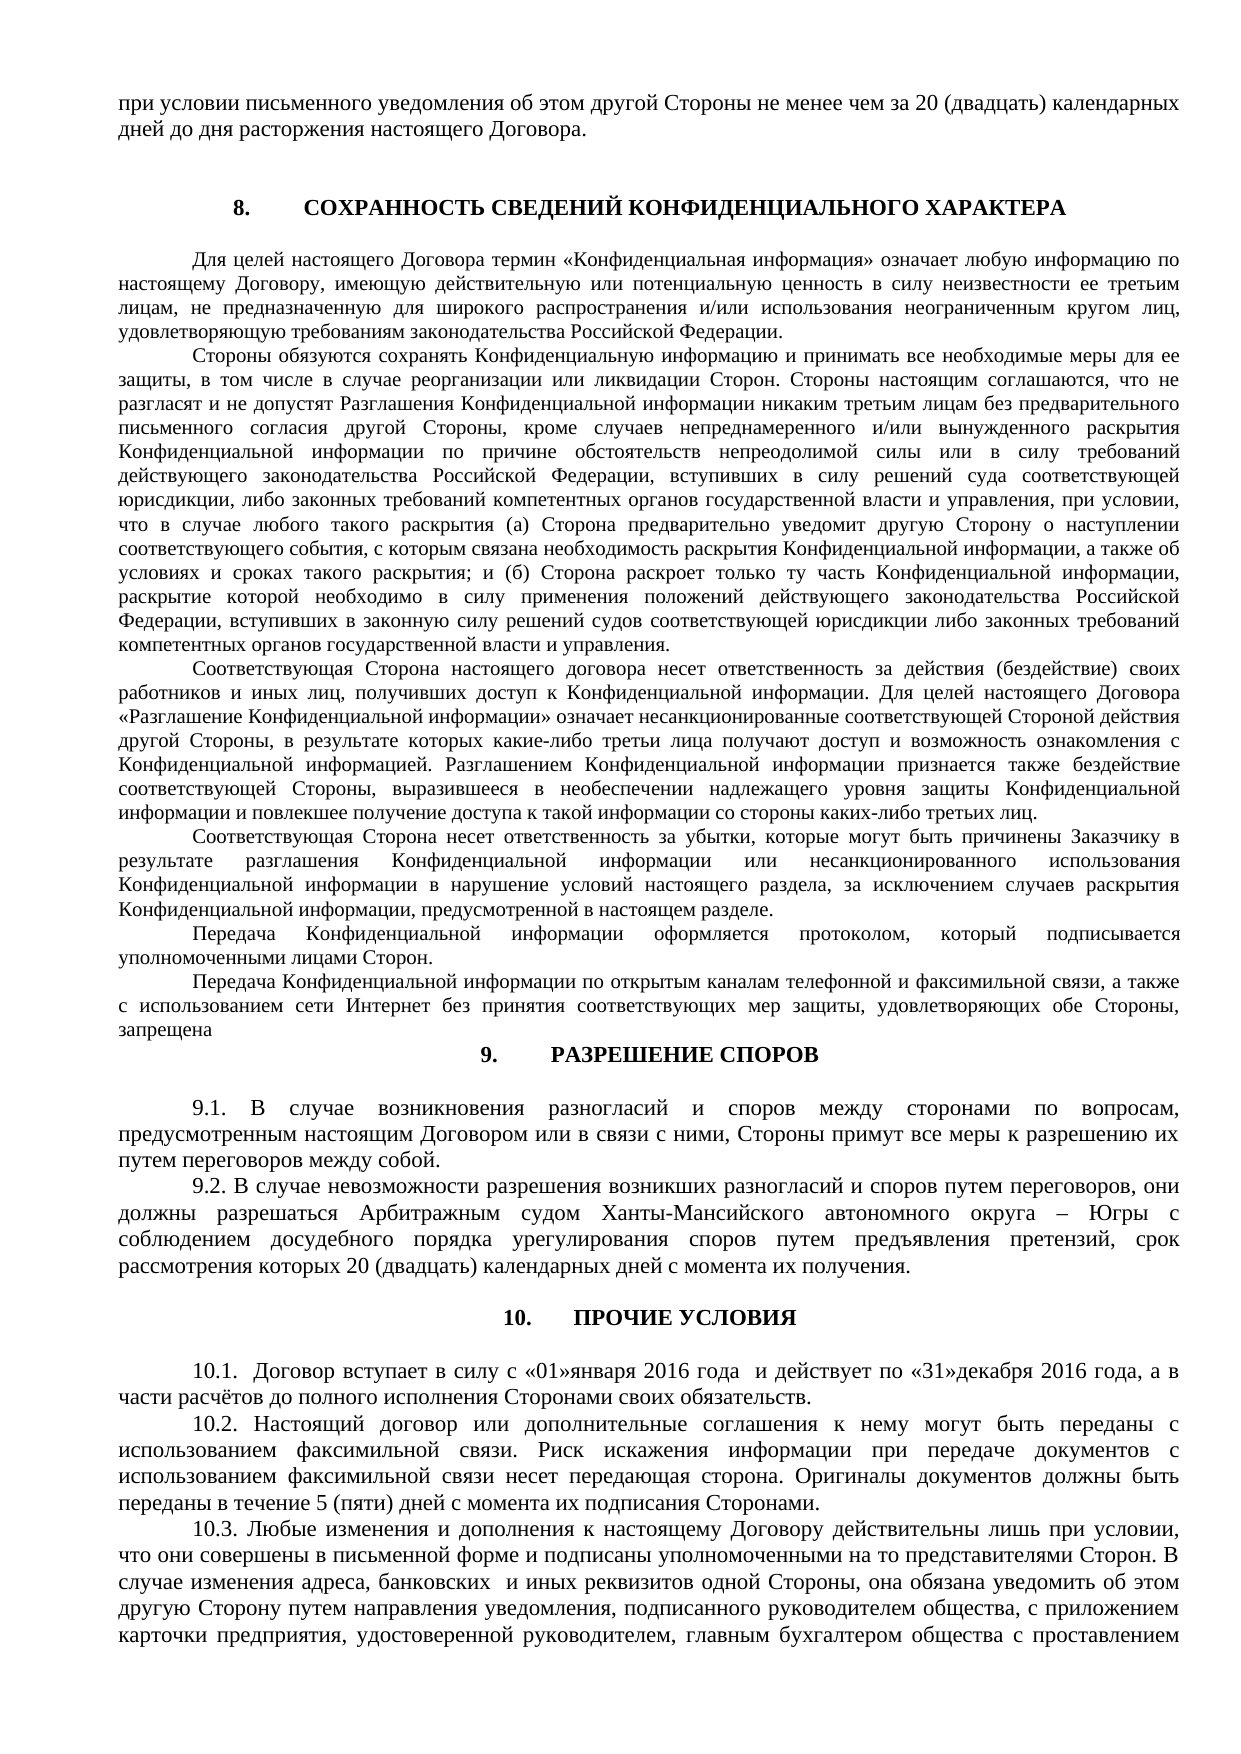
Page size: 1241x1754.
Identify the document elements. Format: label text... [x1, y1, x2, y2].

text Соответствующая Сторона несет ответственность за убытки, которые могут быть причинены Заказчику в результате разглашения Конфиденциальной информации или несанкционированного использования Конфиденциальной информации в нарушение условий настоящего раздела, за исключением случаев раскрытия Конфиденциальной информации, предусмотренной в настоящем разделе. [118, 824, 1181, 921]
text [118, 89, 1181, 141]
text Передача Конфиденциальной информации оформляется протоколом, который подписывается уполномоченными лицами Сторон. [118, 921, 1181, 969]
text 9.1. В случае возникновения разногласий и споров между сторонами по вопросам, предусмотренным настоящим Договором или в связи с ними, Стороны примут все меры к разрешению их путем переговоров между собой. [118, 1093, 1181, 1173]
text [118, 1515, 1181, 1647]
list ПРОЧИЕ УСЛОВИЯ [118, 1304, 1181, 1331]
text Для целей настоящего Договора термин «Конфиденциальная информация» означает любую информацию по настоящему Договору, имеющую действительную или потенциальную ценность в силу неизвестности ее третьим лицам, не предназначенную для широкого распространения и/или использования неограниченным кругом лиц, удовлетворяющую требованиям законодательства Российской Федерации. [118, 247, 1181, 343]
text 10.1. Договор вступает в силу с «01»января 2016 года и действует по «31»декабря 2016 года, а в части расчётов до полного исполнения Сторонами своих обязательств. [118, 1357, 1181, 1410]
text Передача Конфиденциальной информации по открытым каналам телефонной и факсимильной связи, а также с использованием сети Интернет без принятия соответствующих мер защиты, удовлетворяющих обе Стороны, запрещена [118, 969, 1181, 1041]
text Стороны обязуются сохранять Конфиденциальную информацию и принимать все необходимые меры для ее защиты, в том числе в случае реорганизации или ликвидации Сторон. Стороны настоящим соглашаются, что не разгласят и не допустят Разглашения Конфиденциальной информации никаким третьим лицам без предварительного письменного согласия другой Стороны, кроме случаев непреднамеренного и/или вынужденного раскрытия Конфиденциальной информации по причине обстоятельств непреодолимой силы или в силу требований действующего законодательства Российской Федерации, вступивших в силу решений суда соответствующей юрисдикции, либо законных требований компетентных органов государственной власти и управления, при условии, что в случае любого такого раскрытия (а) Сторона предварительно уведомит другую Сторону о наступлении соответствующего события, с которым связана необходимость раскрытия Конфиденциальной информации, а также об условиях и сроках такого раскрытия; и (б) Сторона раскроет только ту часть Конфиденциальной информации, раскрытие которой необходимо в силу применения положений действующего законодательства Российской Федерации, вступивших в законную силу решений судов соответствующей юрисдикции либо законных требований компетентных органов государственной власти и управления. [118, 343, 1181, 656]
list РАЗРЕШЕНИЕ СПОРОВ [118, 1041, 1181, 1067]
list СОХРАННОСТЬ СВЕДЕНИЙ КОНФИДЕНЦИАЛЬНОГО ХАРАКТЕРА [118, 194, 1181, 220]
text 10.2. Настоящий договор или дополнительные соглашения к нему могут быть переданы с использованием факсимильной связи. Риск искажения информации при передаче документов с использованием факсимильной связи несет передающая сторона. Оригиналы документов должны быть переданы в течение 5 (пяти) дней с момента их подписания Сторонами. [118, 1410, 1181, 1515]
text Соответствующая Сторона настоящего договора несет ответственность за действия (бездействие) своих работников и иных лиц, получивших доступ к Конфиденциальной информации. Для целей настоящего Договора «Разглашение Конфиденциальной информации» означает несанкционированные соответствующей Стороной действия другой Стороны, в результате которых какие-либо третьи лица получают доступ и возможность ознакомления с Конфиденциальной информацией. Разглашением Конфиденциальной информации признается также бездействие соответствующей Стороны, выразившееся в необеспечении надлежащего уровня защиты Конфиденциальной информации и повлекшее получение доступа к такой информации со стороны каких-либо третьих лиц. [118, 656, 1181, 824]
text 9.2. В случае невозможности разрешения возникших разногласий и споров путем переговоров, они должны разрешаться Арбитражным судом Ханты-Мансийского автономного округа – Югры с соблюдением досудебного порядка урегулирования споров путем предъявления претензий, срок рассмотрения которых 20 (двадцать) календарных дней с момента их получения. [118, 1173, 1181, 1278]
